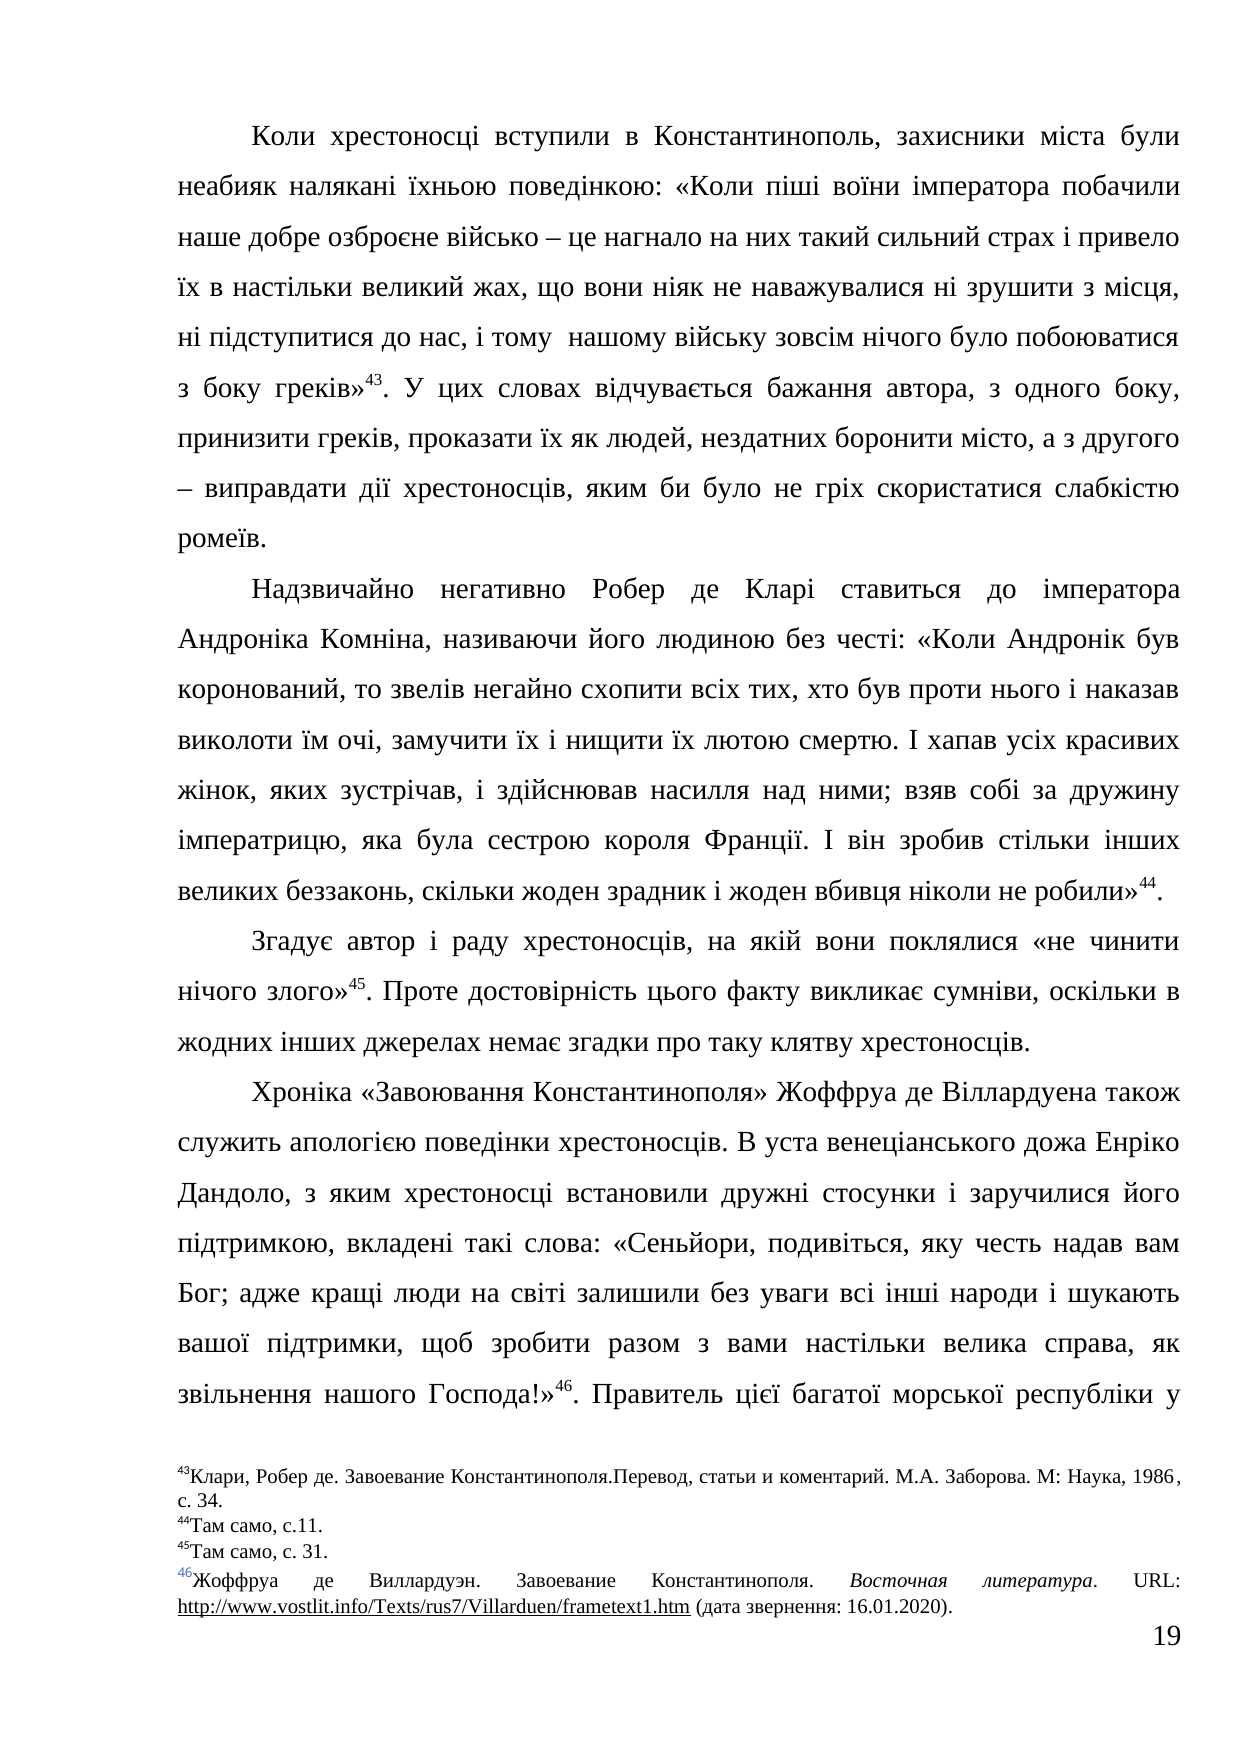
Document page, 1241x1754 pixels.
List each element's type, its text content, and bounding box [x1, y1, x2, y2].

text Згадує автор і раду хрестоносців, на якій вони поклялися «не чинити нічого злого». Проте достовірність цього факту викликає сумніви, оскільки в жодних інших джерелах немає згадки про таку клятву хрестоносців. [177, 923, 1181, 1057]
text Коли хрестоносці вступили в Константинополь, захисники міста були неабияк налякані їхньою поведінкою: «Коли піші воїни імператора побачили наше добре озброєне військо – це нагнало на них такий сильний страх і привело їх в настільки великий жах, що вони ніяк не наважувалися ні зрушити з місця, ні підступитися до нас, і тому нашому війську зовсім нічого було побоюватися з боку греків». У цих словах відчувається бажання автора, з одного боку, принизити греків, проказати їх як людей, нездатних боронити місто, а з другого – виправдати дії хрестоносців, яким би було не гріх скористатися слабкістю ромеїв. [177, 118, 1181, 554]
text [177, 1074, 1181, 1409]
text Надзвичайно негативно Робер де Кларі ставиться до імператора Андроніка Комніна, називаючи його людиною без честі: «Коли Андронік був коронований, то звелів негайно схопити всіх тих, хто був проти нього і наказав виколоти їм очі, замучити їх і нищити їх лютою смертю. І хапав усіх красивих жінок, яких зустрічав, і здійснював насилля над ними; взяв собі за дружину імператрицю, яка була сестрою короля Франції. І він зробив стільки інших великих беззаконь, скільки жоден зрадник і жоден вбивця ніколи не робили». [177, 571, 1181, 906]
